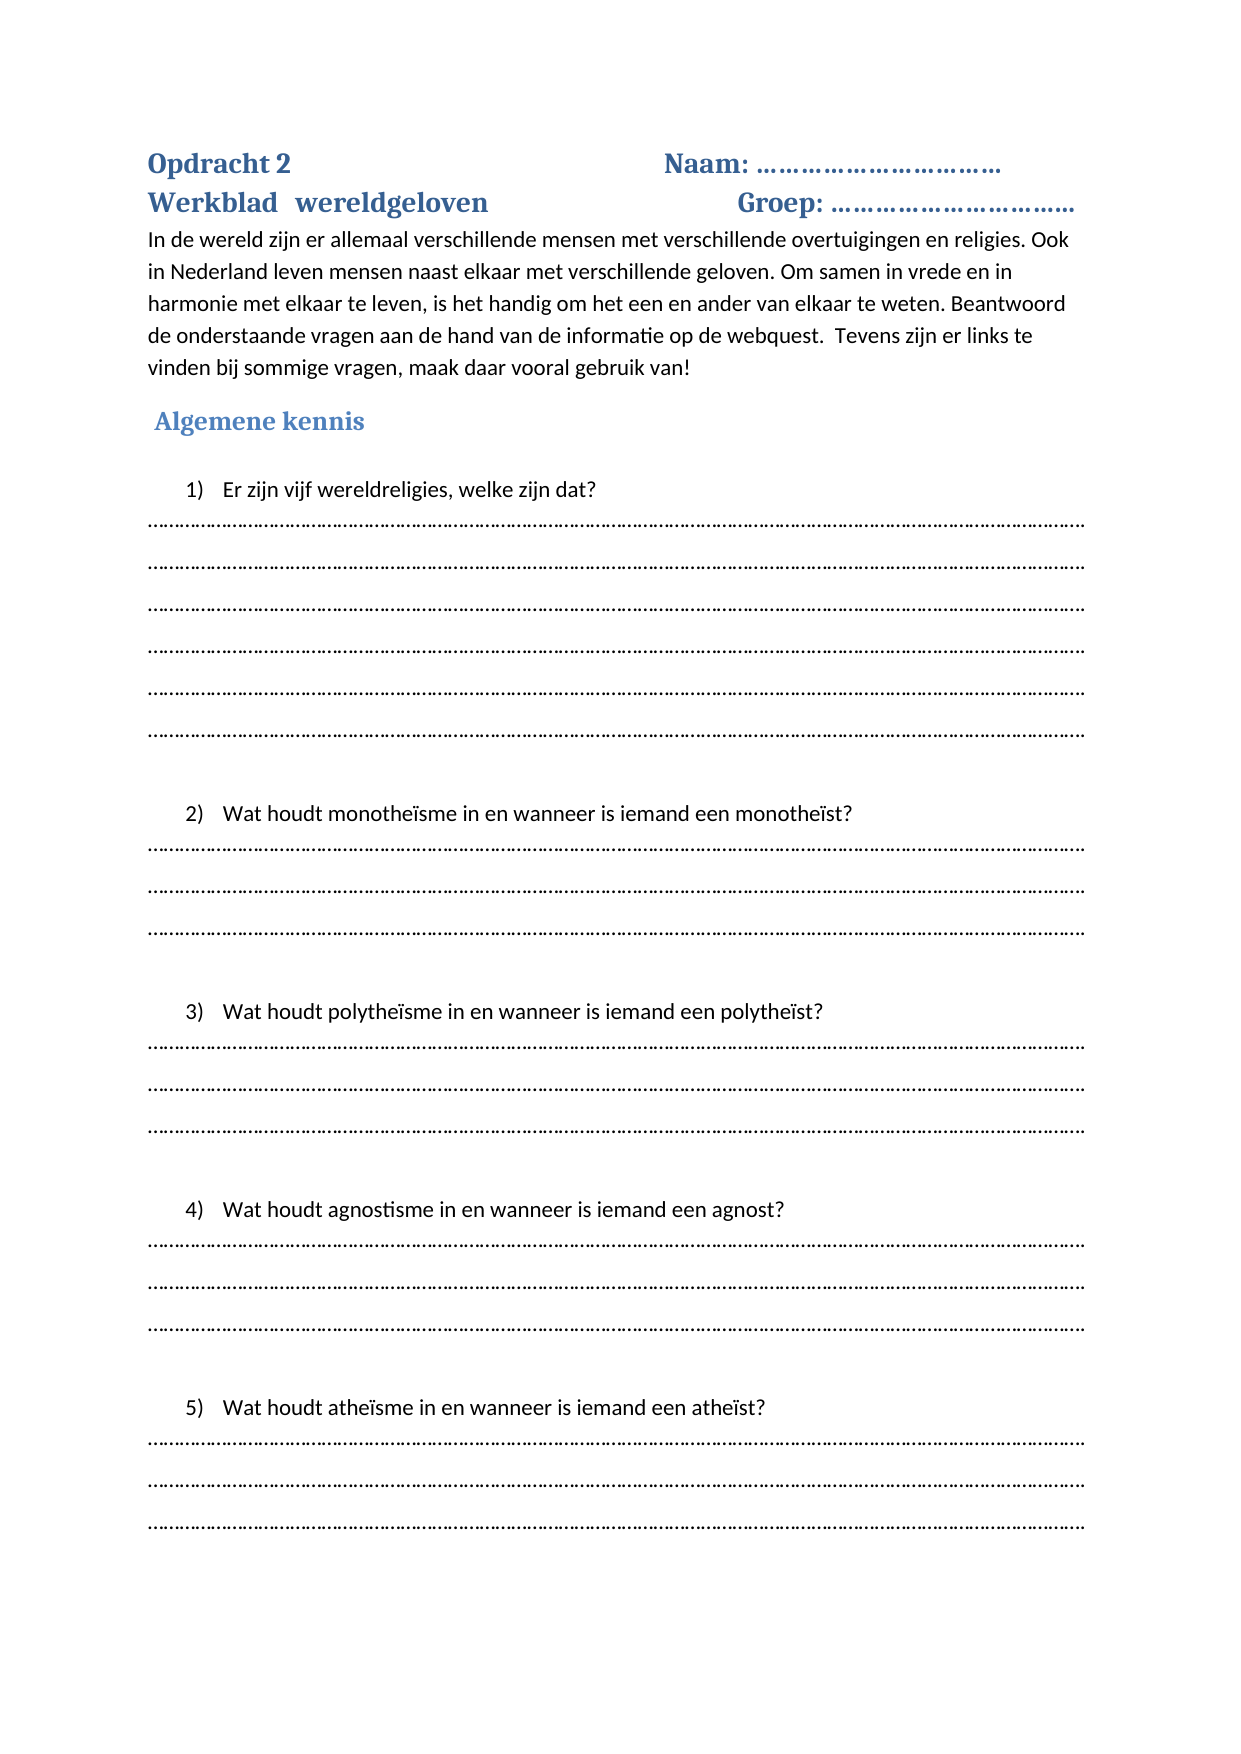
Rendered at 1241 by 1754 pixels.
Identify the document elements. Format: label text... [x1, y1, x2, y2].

text ……………………………………………………………………………………………………………………………………………………………. [148, 1225, 1093, 1253]
text ……………………………………………………………………………………………………………………………………………………………. [148, 631, 1093, 659]
text ……………………………………………………………………………………………………………………………………………………………. [148, 547, 1093, 575]
list Wat houdt agnostisme in en wanneer is iemand een agnost? [185, 1195, 1093, 1223]
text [148, 1465, 1093, 1493]
list Wat houdt polytheïsme in en wanneer is iemand een polytheïst? [185, 997, 1093, 1025]
text ……………………………………………………………………………………………………………………………………………………………. [148, 829, 1093, 857]
text ……………………………………………………………………………………………………………………………………………………………. [148, 673, 1093, 701]
text ……………………………………………………………………………………………………………………………………………………………. [148, 1309, 1093, 1337]
subtitle Algemene kennis [148, 406, 1093, 438]
list Er zijn vijf wereldreligies, welke zijn dat? [185, 475, 1093, 503]
text ……………………………………………………………………………………………………………………………………………………………. [148, 505, 1093, 533]
text ……………………………………………………………………………………………………………………………………………………………. [148, 1069, 1093, 1097]
text ……………………………………………………………………………………………………………………………………………………………. [148, 1027, 1093, 1055]
text ……………………………………………………………………………………………………………………………………………………………. [148, 1111, 1093, 1139]
subtitle Werkblad wereldgeloven Groep: …………………………... [148, 186, 1093, 220]
list Wat houdt atheïsme in en wanneer is iemand een atheïst? [185, 1393, 1093, 1421]
text ……………………………………………………………………………………………………………………………………………………………. [148, 589, 1093, 617]
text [148, 1423, 1093, 1451]
text ……………………………………………………………………………………………………………………………………………………………. [148, 871, 1093, 899]
subtitle Opdracht 2 Naam: …………………………… [148, 148, 1093, 181]
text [148, 1507, 1093, 1535]
text ……………………………………………………………………………………………………………………………………………………………. [148, 715, 1093, 743]
text ……………………………………………………………………………………………………………………………………………………………. [148, 1267, 1093, 1295]
list Wat houdt monotheïsme in en wanneer is iemand een monotheïst? [185, 799, 1093, 827]
text ……………………………………………………………………………………………………………………………………………………………. [148, 913, 1093, 941]
text In de wereld zijn er allemaal verschillende mensen met verschillende overtuigingen en religies. Ook in Nederland leven mensen naast elkaar met verschillende geloven. Om samen in vrede en in harmonie met elkaar te leven, is het handig om het een en ander van elkaar te weten. Beantwoord de onderstaande vragen aan de hand van de informatie op de webquest. Tevens zijn er links te vinden bij sommige vragen, maak daar vooral gebruik van! [148, 225, 1093, 381]
